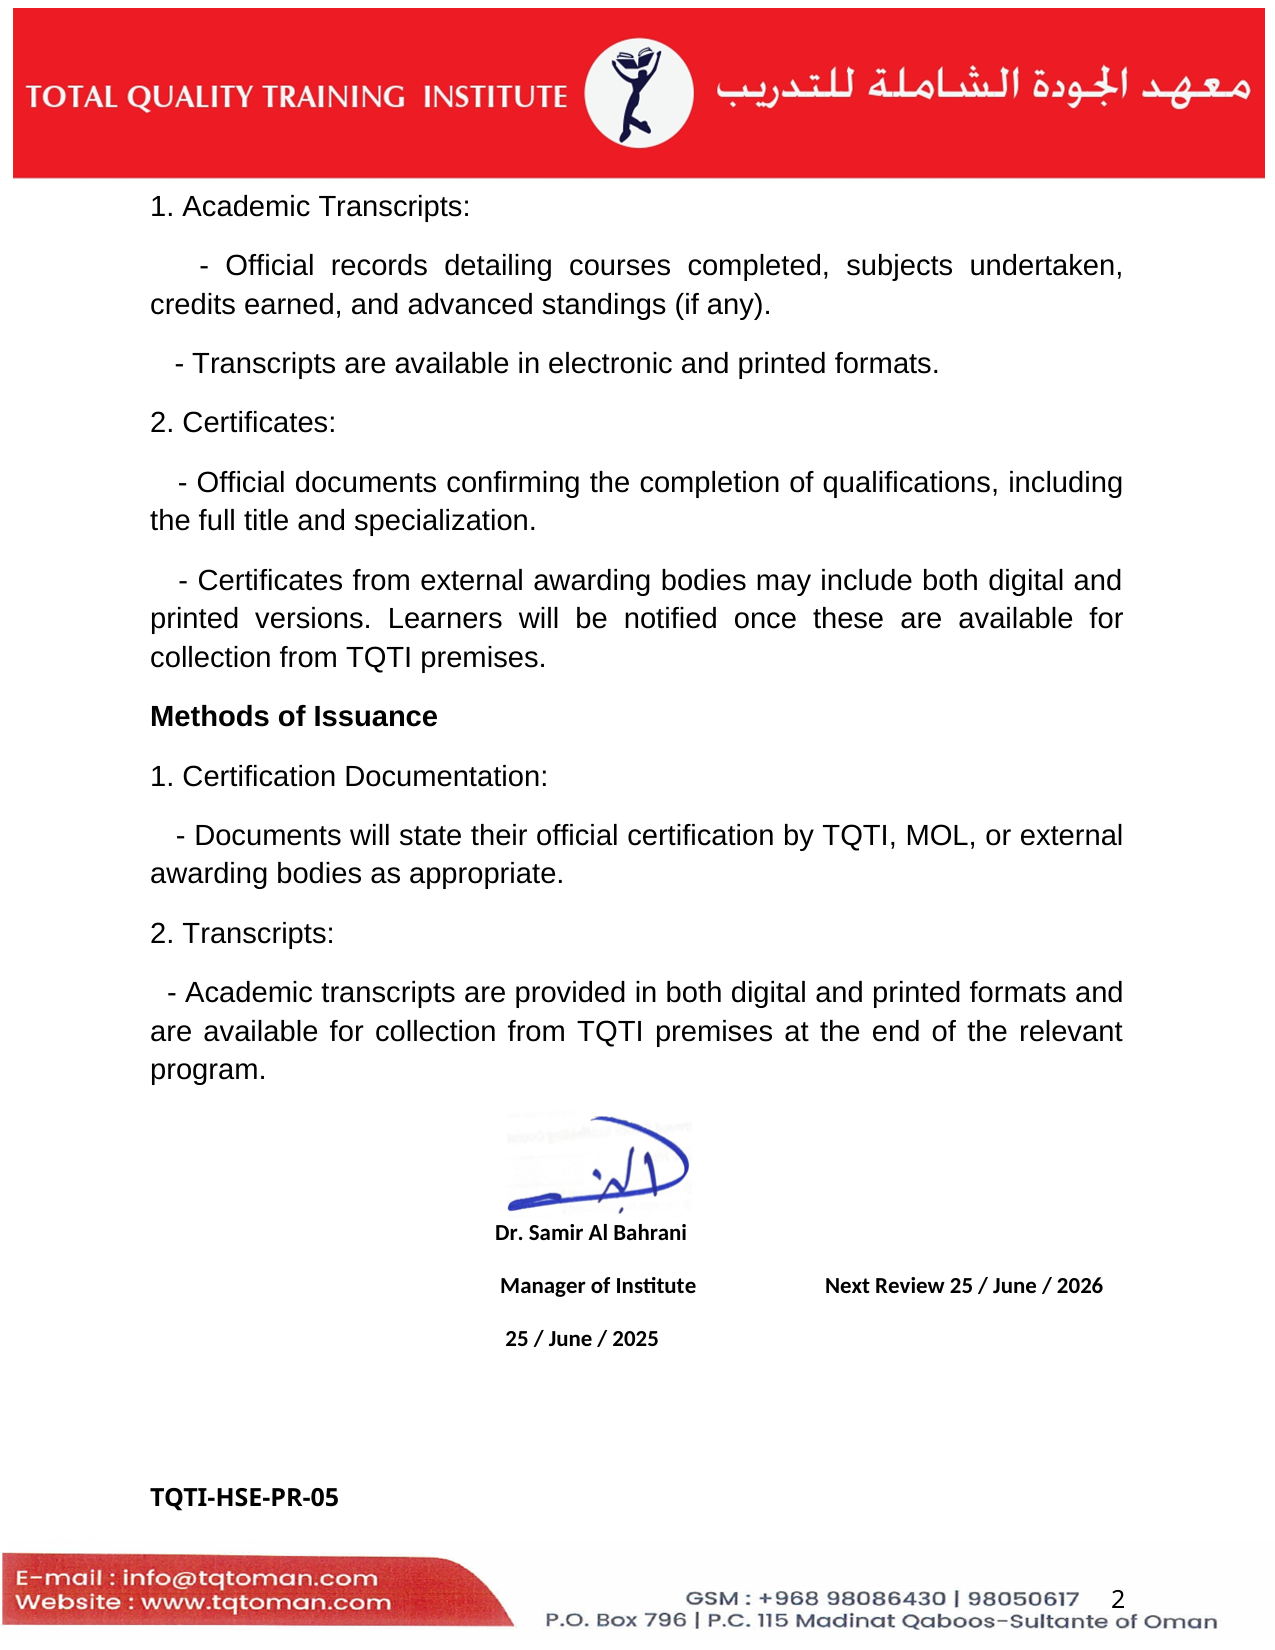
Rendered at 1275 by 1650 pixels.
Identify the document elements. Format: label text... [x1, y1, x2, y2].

text - Academic transcripts are provided in both digital and printed formats and are available for collection from TQTI premises at the end of the relevant program. [150, 975, 1125, 1086]
text - Official records detailing courses completed, subjects undertaken, credits earned, and advanced standings (if any). [150, 248, 1125, 320]
text 2. Transcripts: [150, 916, 1125, 949]
text - Documents will state their official certification by TQTI, MOL, or external awarding bodies as appropriate. [150, 818, 1125, 890]
picture [507, 1111, 693, 1218]
picture [2, 1538, 1275, 1640]
text 1. Certification Documentation: [150, 759, 1125, 792]
text 1. Academic Transcripts: [150, 68, 1125, 222]
text - Certificates from external awarding bodies may include both digital and printed versions. Learners will be notified once these are available for collection from TQTI premises. [150, 563, 1125, 673]
text - Transcripts are available in electronic and printed formats. [150, 346, 1125, 380]
text Manager of Institute Next Review 25 / June / 2026 [150, 1271, 1125, 1299]
text 25 / June / 2025 [150, 1324, 1125, 1352]
text Dr. Samir Al Bahrani [150, 1218, 1125, 1246]
picture [13, 8, 1265, 184]
text 2. Certificates: [150, 406, 1125, 439]
text Methods of Issuance [150, 699, 1125, 733]
text - Official documents confirming the completion of qualifications, including the full title and specialization. [150, 465, 1125, 537]
